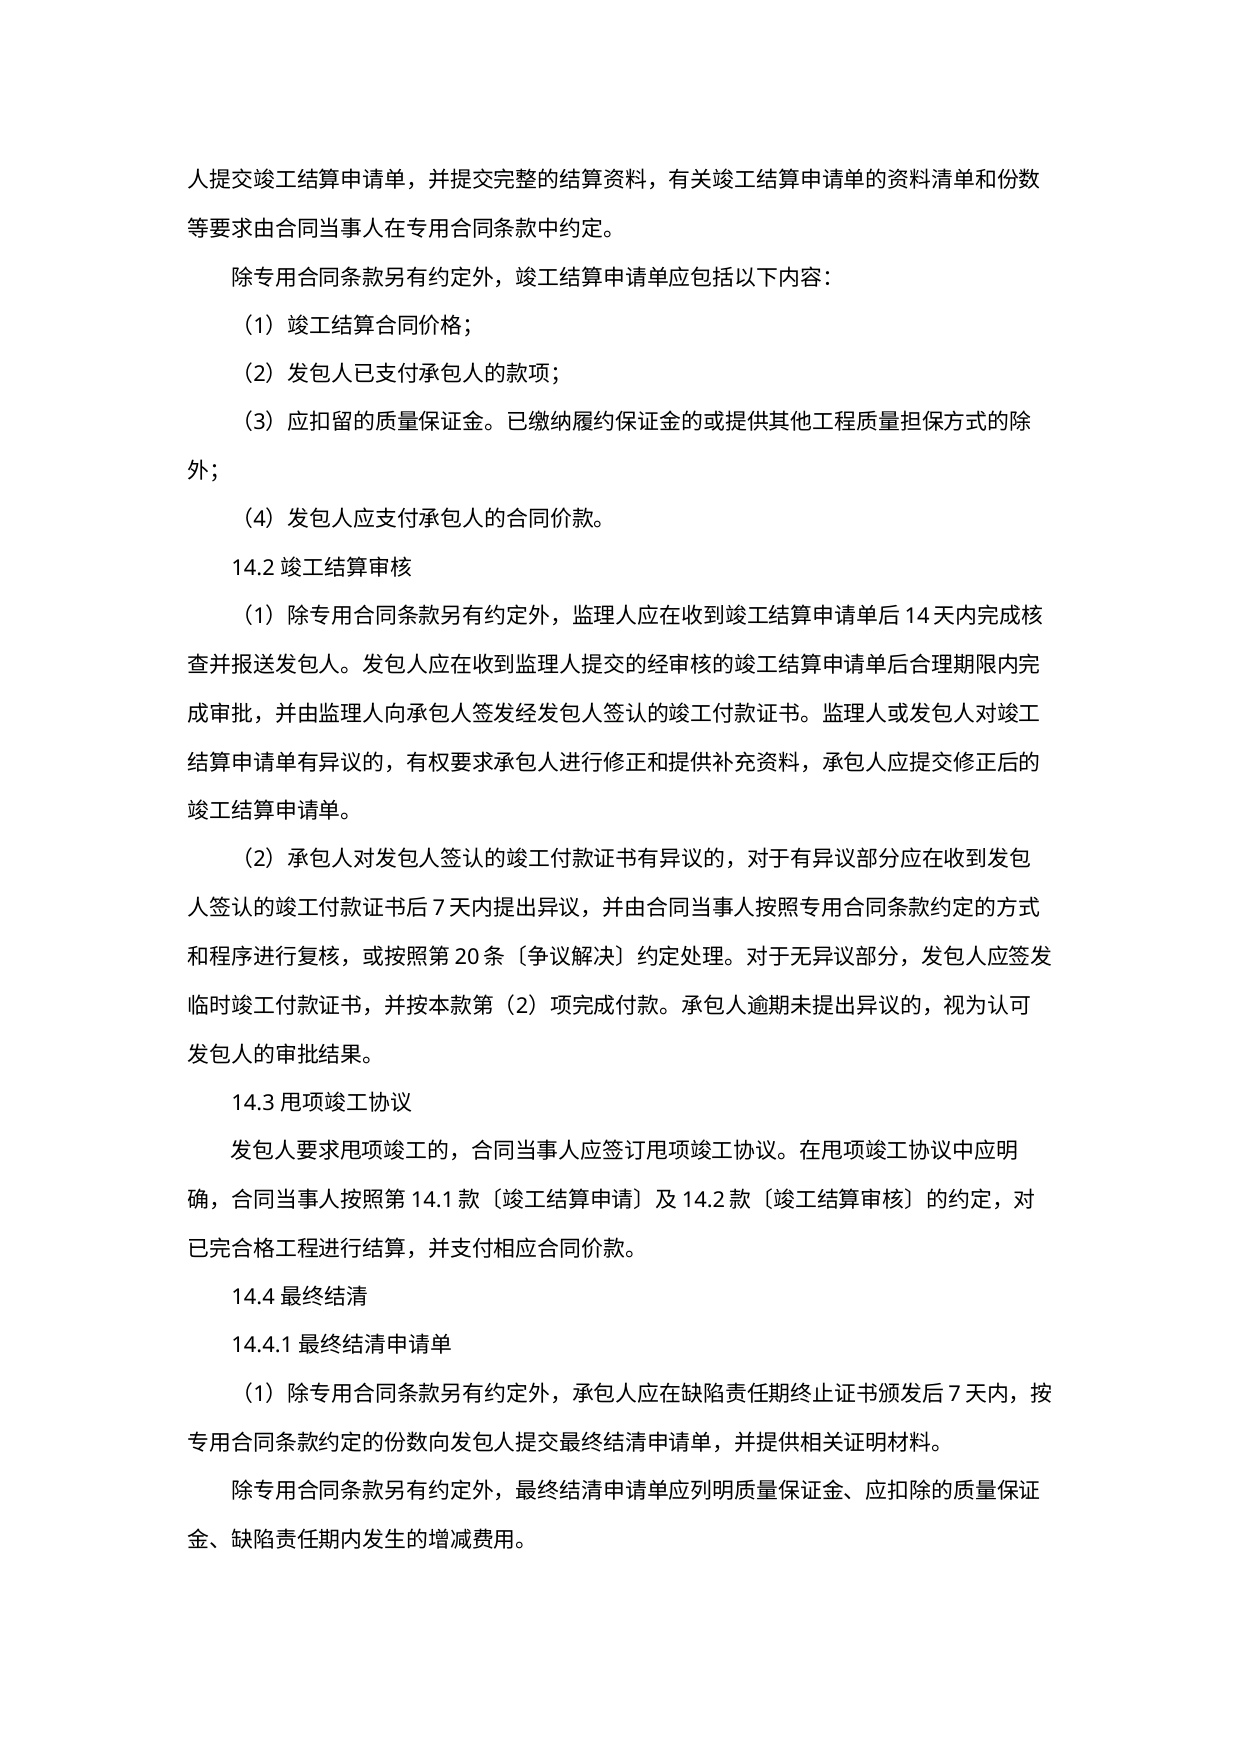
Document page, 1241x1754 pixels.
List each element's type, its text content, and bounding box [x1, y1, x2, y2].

text 发包人要求甩项竣工的，合同当事人应签订甩项竣工协议。在甩项竣工协议中应明确，合同当事人按照第14.1款〔竣工结算申请〕及14.2款〔竣工结算审核〕的约定，对已完合格工程进行结算，并支付相应合同价款。 [187, 1133, 1053, 1263]
subtitle 14.4 最终结清 [187, 1279, 1053, 1311]
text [187, 162, 1053, 243]
text （1）除专用合同条款另有约定外，承包人应在缺陷责任期终止证书颁发后7天内，按专用合同条款约定的份数向发包人提交最终结清申请单，并提供相关证明材料。 [187, 1375, 1053, 1457]
subtitle 14.3 甩项竣工协议 [187, 1084, 1053, 1117]
subtitle 14.2 竣工结算审核 [187, 549, 1053, 582]
text （1）除专用合同条款另有约定外，监理人应在收到竣工结算申请单后14天内完成核查并报送发包人。发包人应在收到监理人提交的经审核的竣工结算申请单后合理期限内完成审批，并由监理人向承包人签发经发包人签认的竣工付款证书。监理人或发包人对竣工结算申请单有异议的，有权要求承包人进行修正和提供补充资料，承包人应提交修正后的竣工结算申请单。 [187, 598, 1053, 825]
text （3）应扣留的质量保证金。已缴纳履约保证金的或提供其他工程质量担保方式的除外； [187, 404, 1053, 485]
text 除专用合同条款另有约定外，最终结清申请单应列明质量保证金、应扣除的质量保证金、缺陷责任期内发生的增减费用。 [187, 1472, 1053, 1554]
text （2）承包人对发包人签认的竣工付款证书有异议的，对于有异议部分应在收到发包人签认的竣工付款证书后7天内提出异议，并由合同当事人按照专用合同条款约定的方式和程序进行复核，或按照第20条〔争议解决〕约定处理。对于无异议部分，发包人应签发临时竣工付款证书，并按本款第（2）项完成付款。承包人逾期未提出异议的，视为认可发包人的审批结果。 [187, 841, 1053, 1069]
text （2）发包人已支付承包人的款项； [187, 356, 1053, 388]
text （4）发包人应支付承包人的合同价款。 [187, 501, 1053, 534]
text 14.4.1 最终结清申请单 [187, 1327, 1053, 1359]
text （1）竣工结算合同价格； [187, 307, 1053, 340]
text 除专用合同条款另有约定外，竣工结算申请单应包括以下内容： [187, 259, 1053, 292]
